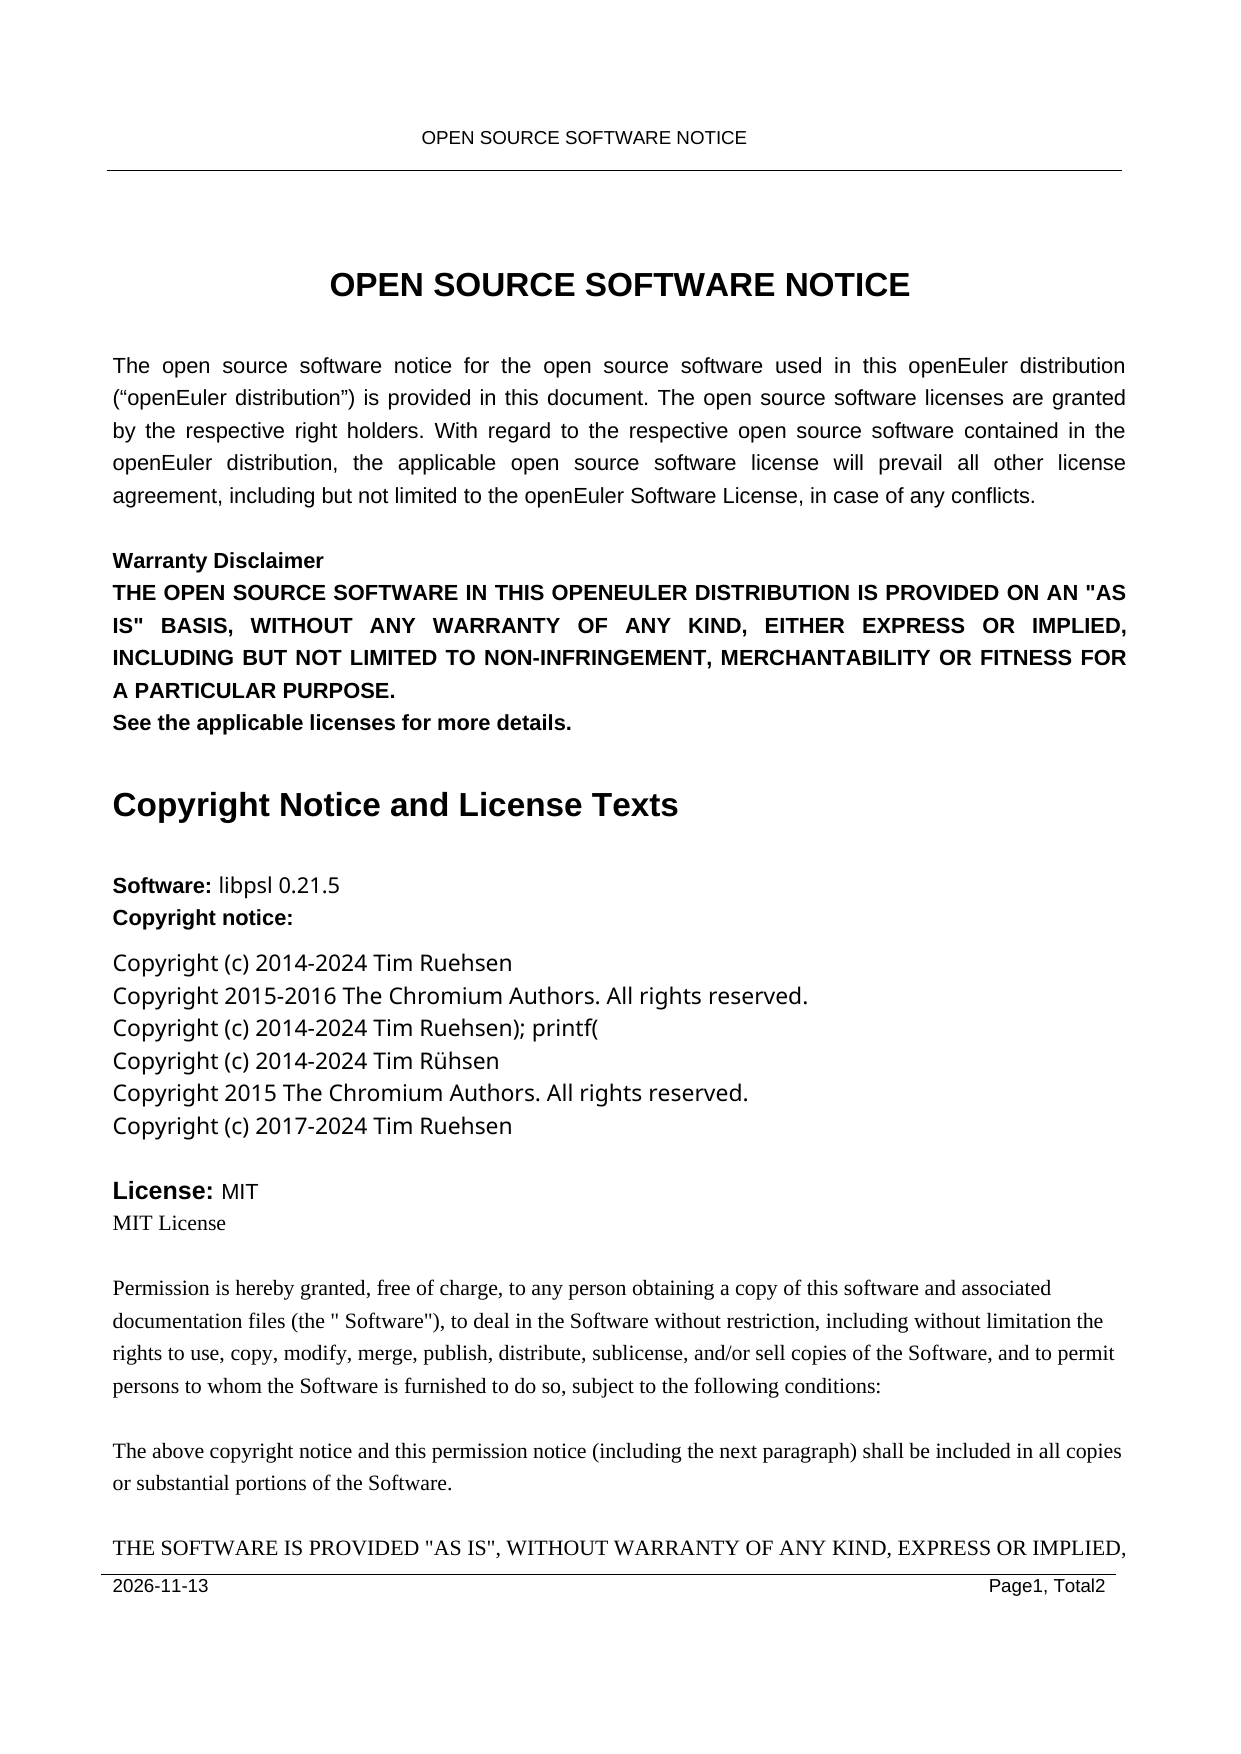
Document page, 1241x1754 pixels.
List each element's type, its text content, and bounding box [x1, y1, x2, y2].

text OPEN SOURCE SOFTWARE NOTICE [112, 251, 1128, 316]
text Copyright notice: [112, 901, 1128, 934]
text License: MIT [112, 1174, 1128, 1207]
title Software: libpsl 0.21.5 [112, 869, 1128, 901]
text The open source software notice for the open source software used in this openEuler distribution (“openEuler distribution”) is provided in this document. The open source software licenses are granted by the respective right holders. With regard to the respective open source software contained in the openEuler distribution, the applicable open source software license will prevail all other license agreement, including but not limited to the openEuler Software License, in case of any conflicts. [112, 349, 1128, 511]
text Copyright (c) 2014-2024 Tim Ruehsen Copyright 2015-2016 The Chromium Authors. All rights reserved. Copyright (c) 2014-2024 Tim Ruehsen); printf( Copyright (c) 2014-2024 Tim Rühsen Copyright 2015 The Chromium Authors. All rights reserved. Copyright (c) 2017-2024 Tim Ruehsen [112, 947, 1128, 1174]
text Warranty Disclaimer [112, 544, 1128, 576]
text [112, 1207, 1128, 1564]
text Copyright Notice and License Texts [112, 771, 1128, 836]
text THE OPEN SOURCE SOFTWARE IN THIS OPENEULER DISTRIBUTION IS PROVIDED ON AN "AS IS" BASIS, WITHOUT ANY WARRANTY OF ANY KIND, EITHER EXPRESS OR IMPLIED, INCLUDING BUT NOT LIMITED TO NON-INFRINGEMENT, MERCHANTABILITY OR FITNESS FOR A PARTICULAR PURPOSE. See the applicable licenses for more details. [112, 576, 1128, 739]
